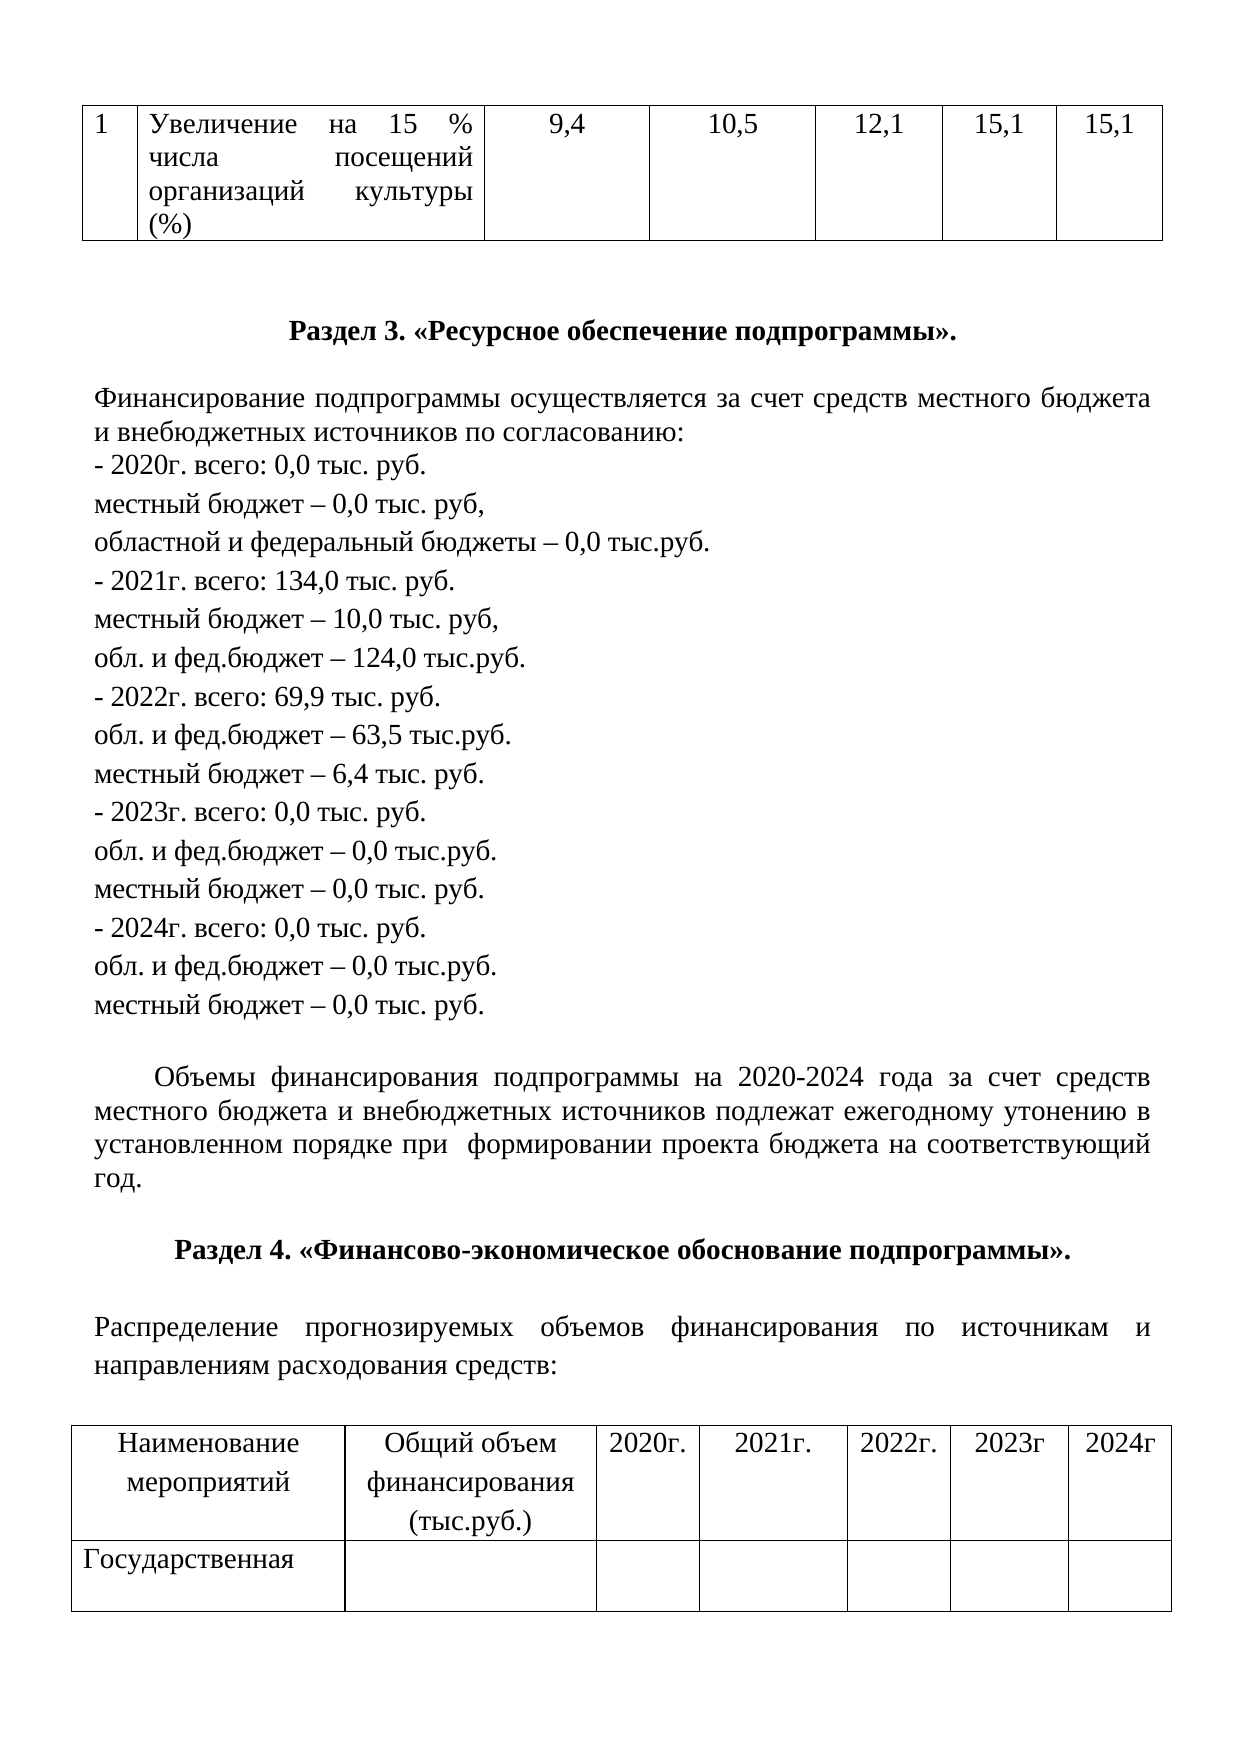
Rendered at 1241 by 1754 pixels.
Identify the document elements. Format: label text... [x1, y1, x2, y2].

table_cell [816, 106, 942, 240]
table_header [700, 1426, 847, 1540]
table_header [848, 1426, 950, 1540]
text - 2024г. всего: 0,0 тыс. руб. [94, 910, 1152, 943]
text - 2021г. всего: 134,0 тыс. руб. [94, 563, 1152, 597]
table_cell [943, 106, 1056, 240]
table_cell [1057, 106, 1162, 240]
text местный бюджет – 0,0 тыс. руб. [94, 987, 1152, 1021]
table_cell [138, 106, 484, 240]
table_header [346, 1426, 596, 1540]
text обл. и фед.бюджет – 0,0 тыс.руб. [94, 833, 1152, 866]
text местный бюджет – 10,0 тыс. руб, [94, 602, 1152, 635]
text Раздел 4. «Финансово-экономическое обоснование подпрограммы». [94, 1232, 1152, 1265]
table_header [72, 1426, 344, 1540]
text обл. и фед.бюджет – 124,0 тыс.руб. [94, 640, 1152, 674]
text местный бюджет – 0,0 тыс. руб, [94, 486, 1152, 519]
text Объемы финансирования подпрограммы на 2020-2024 года за счет средств местного бюджета и внебюджетных источников подлежат ежегодному утонению в установленном порядке при формировании проекта бюджета на соответствующий год. [94, 1059, 1152, 1193]
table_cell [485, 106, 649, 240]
text - 2022г. всего: 69,9 тыс. руб. [94, 679, 1152, 712]
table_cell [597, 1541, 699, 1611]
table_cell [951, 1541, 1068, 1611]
text Финансирование подпрограммы осуществляется за счет средств местного бюджета и внебюджетных источников по согласованию: [94, 380, 1152, 447]
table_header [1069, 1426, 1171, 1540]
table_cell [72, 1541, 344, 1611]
text - 2023г. всего: 0,0 тыс. руб. [94, 794, 1152, 828]
text областной и федеральный бюджеты – 0,0 тыс.руб. [94, 524, 1152, 558]
text обл. и фед.бюджет – 0,0 тыс.руб. [94, 948, 1152, 982]
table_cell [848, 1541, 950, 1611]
text Распределение прогнозируемых объемов финансирования по источникам и направлениям расходования средств: [94, 1309, 1152, 1381]
text - 2020г. всего: 0,0 тыс. руб. [94, 447, 1152, 481]
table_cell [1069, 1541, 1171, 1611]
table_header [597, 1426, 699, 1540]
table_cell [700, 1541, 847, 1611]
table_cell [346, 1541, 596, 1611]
text обл. и фед.бюджет – 63,5 тыс.руб. [94, 717, 1152, 751]
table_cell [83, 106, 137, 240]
text местный бюджет – 6,4 тыс. руб. [94, 756, 1152, 789]
text Раздел 3. «Ресурсное обеспечение подпрограммы». [94, 313, 1152, 347]
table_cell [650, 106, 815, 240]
text местный бюджет – 0,0 тыс. руб. [94, 871, 1152, 905]
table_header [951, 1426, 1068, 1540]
